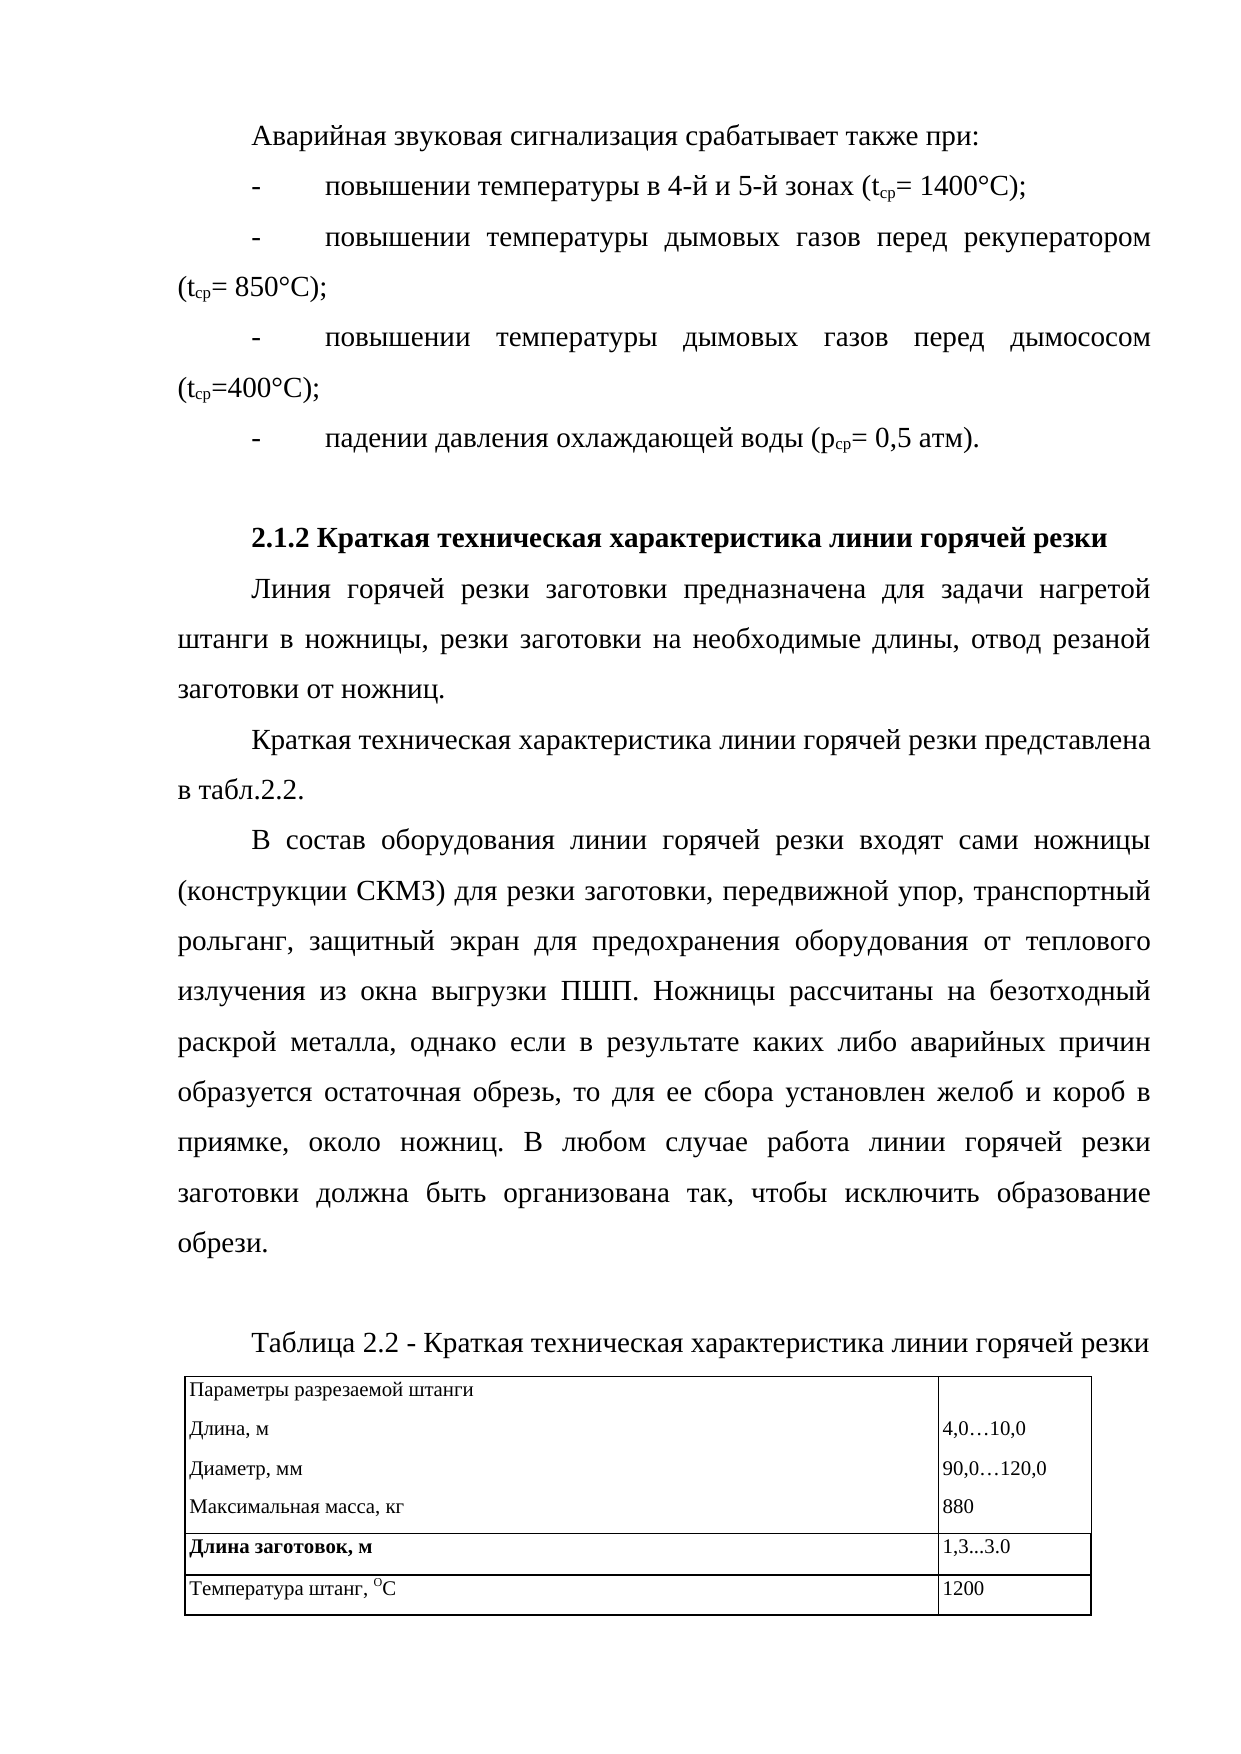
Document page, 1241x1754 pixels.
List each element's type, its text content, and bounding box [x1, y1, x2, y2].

list падении давления охлаждающей воды (рср= 0,5 атм). [177, 420, 1152, 453]
table_cell Диаметр, мм [186, 1456, 938, 1494]
text Аварийная звуковая сигнализация срабатывает также при: [177, 118, 1152, 152]
table_cell Длина, м [186, 1415, 938, 1456]
subtitle Таблица 2.2 - Краткая техническая характеристика линии горячей резки [177, 1326, 1152, 1359]
table_cell Длина заготовок, м [186, 1534, 938, 1574]
table_cell 1,3...3.0 [939, 1534, 1090, 1574]
list повышении температуры в 4-й и 5-й зонах (tcp= 1400°C); [177, 168, 1152, 202]
list повышении температуры дымовых газов перед дымососом (tcp=400°C); [177, 319, 1152, 403]
table_header Параметры разрезаемой штанги [186, 1377, 938, 1415]
table_cell 4,0…10,0 [939, 1415, 1091, 1456]
text 2.1.2 Краткая техническая характеристика линии горячей резки [177, 521, 1152, 554]
table_cell 1200 [939, 1576, 1090, 1614]
table_cell Максимальная масса, кг [186, 1494, 938, 1532]
text Линия горячей резки заготовки предназначена для задачи нагретой штанги в ножницы, резки заготовки на необходимые длины, отвод резаной заготовки от ножниц. [177, 571, 1152, 705]
table_cell Температура штанг, ОС [186, 1576, 938, 1614]
table_header [939, 1377, 1091, 1415]
text Краткая техническая характеристика линии горячей резки представлена в табл.2.2. [177, 722, 1152, 806]
list повышении температуры дымовых газов перед рекуператором (tсp= 850°С); [177, 219, 1152, 303]
text В состав оборудования линии горячей резки входят сами ножницы (конструкции СКМЗ) для резки заготовки, передвижной упор, транспортный рольганг, защитный экран для предохранения оборудования от теплового излучения из окна выгрузки ПШП. Ножницы рассчитаны на безотходный раскрой металла, однако если в результате каких либо аварийных причин образуется остаточная обрезь, то для ее сбора установлен желоб и короб в приямке, около ножниц. В любом случае работа линии горячей резки заготовки должна быть организована так, чтобы исключить образование обрези. [177, 822, 1152, 1258]
table_cell 880 [939, 1494, 1091, 1532]
table_cell 90,0…120,0 [939, 1456, 1091, 1494]
